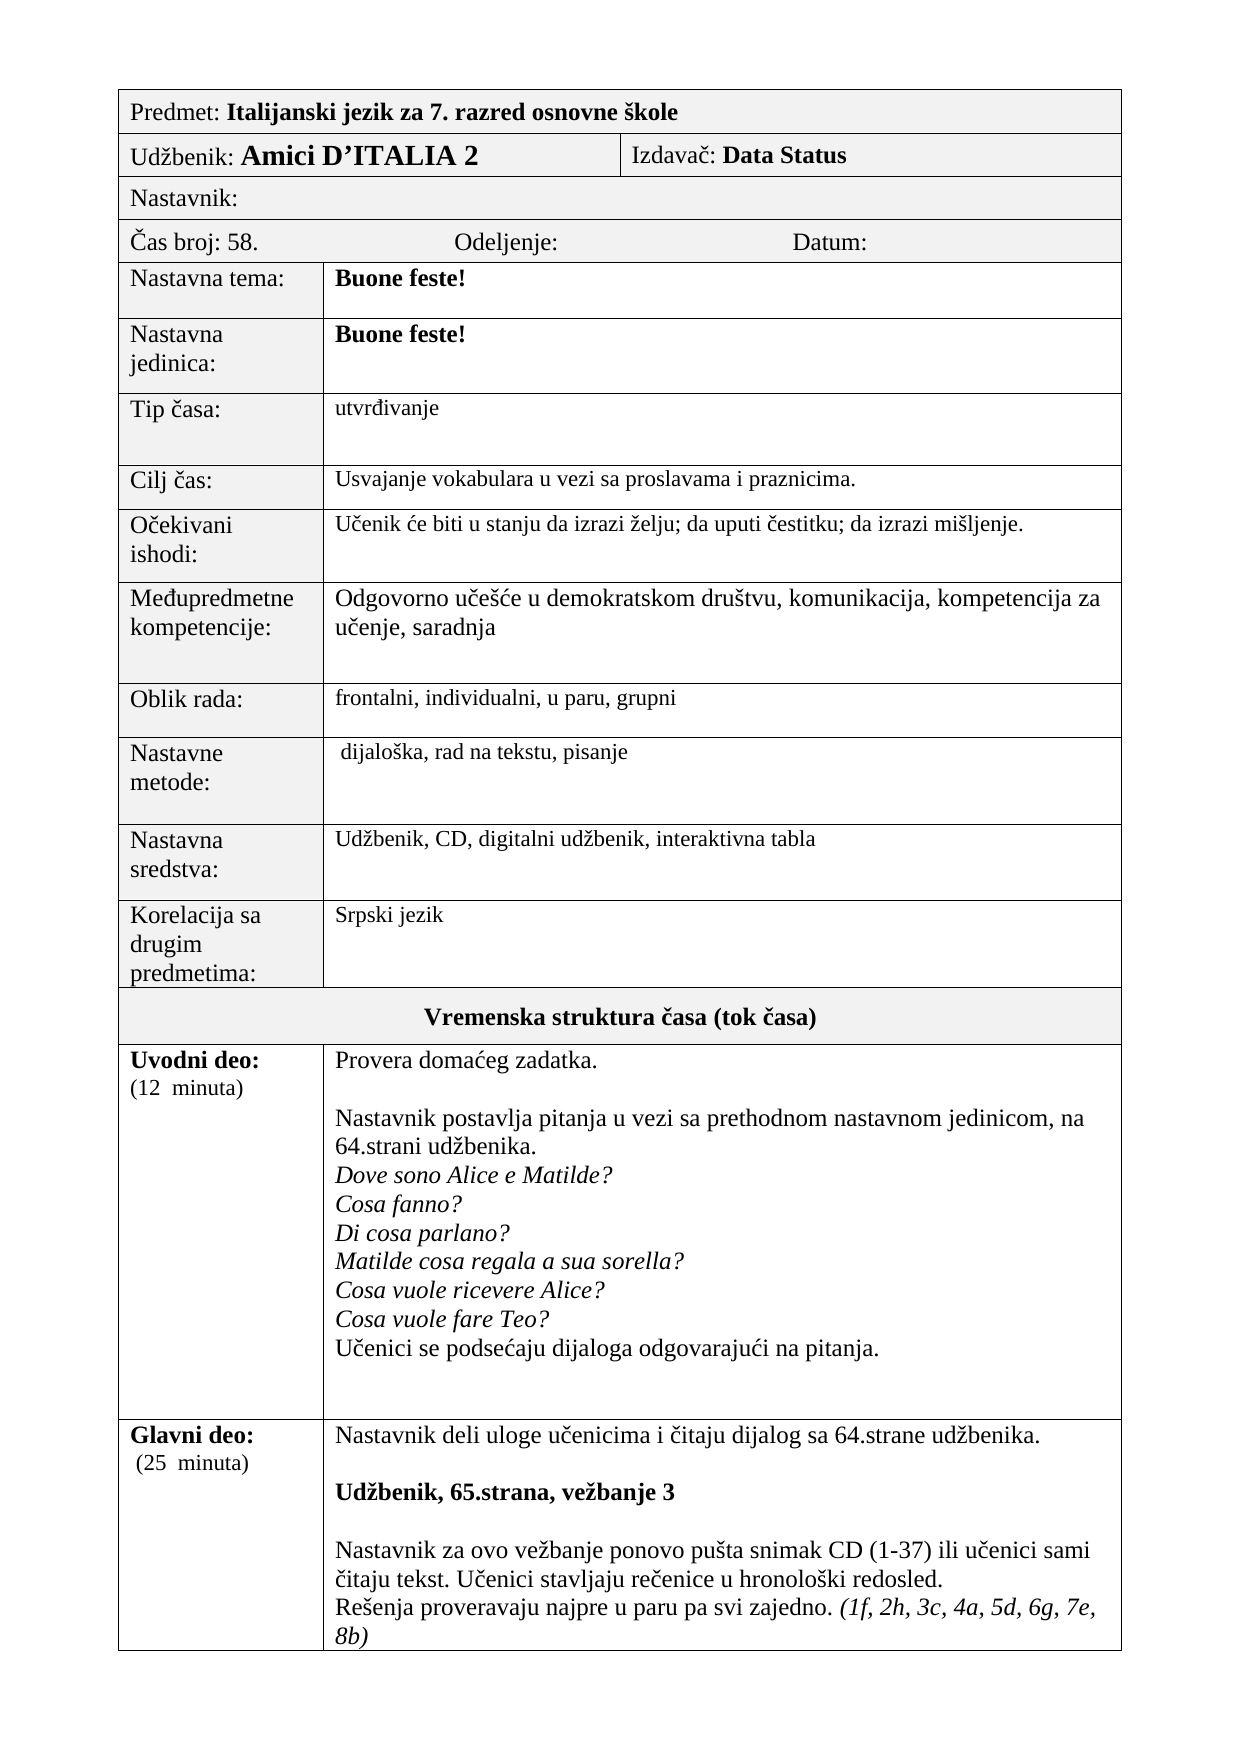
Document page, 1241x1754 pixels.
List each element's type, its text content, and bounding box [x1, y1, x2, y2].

table_cell Čas broj: 58. [119, 220, 443, 262]
table_cell Korelacija sa drugim predmetima: [119, 901, 323, 987]
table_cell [119, 1420, 323, 1650]
table_cell Uvodni deo: (12 minuta) [119, 1045, 323, 1419]
table_cell Buone feste! [324, 319, 1121, 393]
table_cell Nastavne metode: [119, 738, 323, 824]
table_cell Nastavna tema: [119, 263, 323, 318]
table_cell Odgovorno učešće u demokratskom društvu, komunikacija, kompetencija za učenje, saradnja [324, 583, 1121, 683]
table_cell Usvajanje vokabulara u vezi sa proslavama i praznicima. [324, 466, 1121, 509]
table_cell Vremenska struktura časa (tok časa) [119, 988, 1121, 1044]
table_cell Učenik će biti u stanju da izrazi želju; da uputi čestitku; da izrazi mišljenje. [324, 510, 1121, 582]
table_cell Datum: [781, 220, 1121, 262]
table_cell Provera domaćeg zadatka. Nastavnik postavlja pitanja u vezi sa prethodnom nastavnom jedinicom, na 64.strani udžbenika. Dove sono Alice e Matilde? Cosa fanno? Di cosa parlano? Matilde cosa regala a sua sorella? Cosa vuole ricevere Alice? Cosa vuole fare Teo? Učenici se podsećaju dijaloga odgovarajući na pitanja. [324, 1045, 1121, 1419]
table_cell Izdavač: Data Status [621, 134, 1121, 176]
table_cell Tip časa: [119, 394, 323, 464]
table_cell Udžbenik: Amici D’ITALIA 2 [119, 134, 620, 176]
table_cell Cilj čas: [119, 466, 323, 509]
table_cell Buone feste! [324, 263, 1121, 318]
table_cell utvrđivanje [324, 394, 1121, 464]
table_cell Oblik rada: [119, 684, 323, 737]
table_cell Udžbenik, CD, digitalni udžbenik, interaktivna tabla [324, 825, 1121, 899]
table_cell frontalni, individualni, u paru, grupni [324, 684, 1121, 737]
table_cell Odeljenje: [443, 220, 781, 262]
table_cell Nastavna sredstva: [119, 825, 323, 899]
table_cell Nastavna jedinica: [119, 319, 323, 393]
table_cell dijaloška, rad na tekstu, pisanje [324, 738, 1121, 824]
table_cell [324, 1420, 1121, 1650]
table_header Predmet: Italijanski jezik za 7. razred osnovne škole [119, 90, 1121, 132]
table_cell Nastavnik: [119, 177, 1121, 219]
table_cell Međupredmetne kompetencije: [119, 583, 323, 683]
table_cell Očekivani ishodi: [119, 510, 323, 582]
table_cell Srpski jezik [324, 901, 1121, 987]
